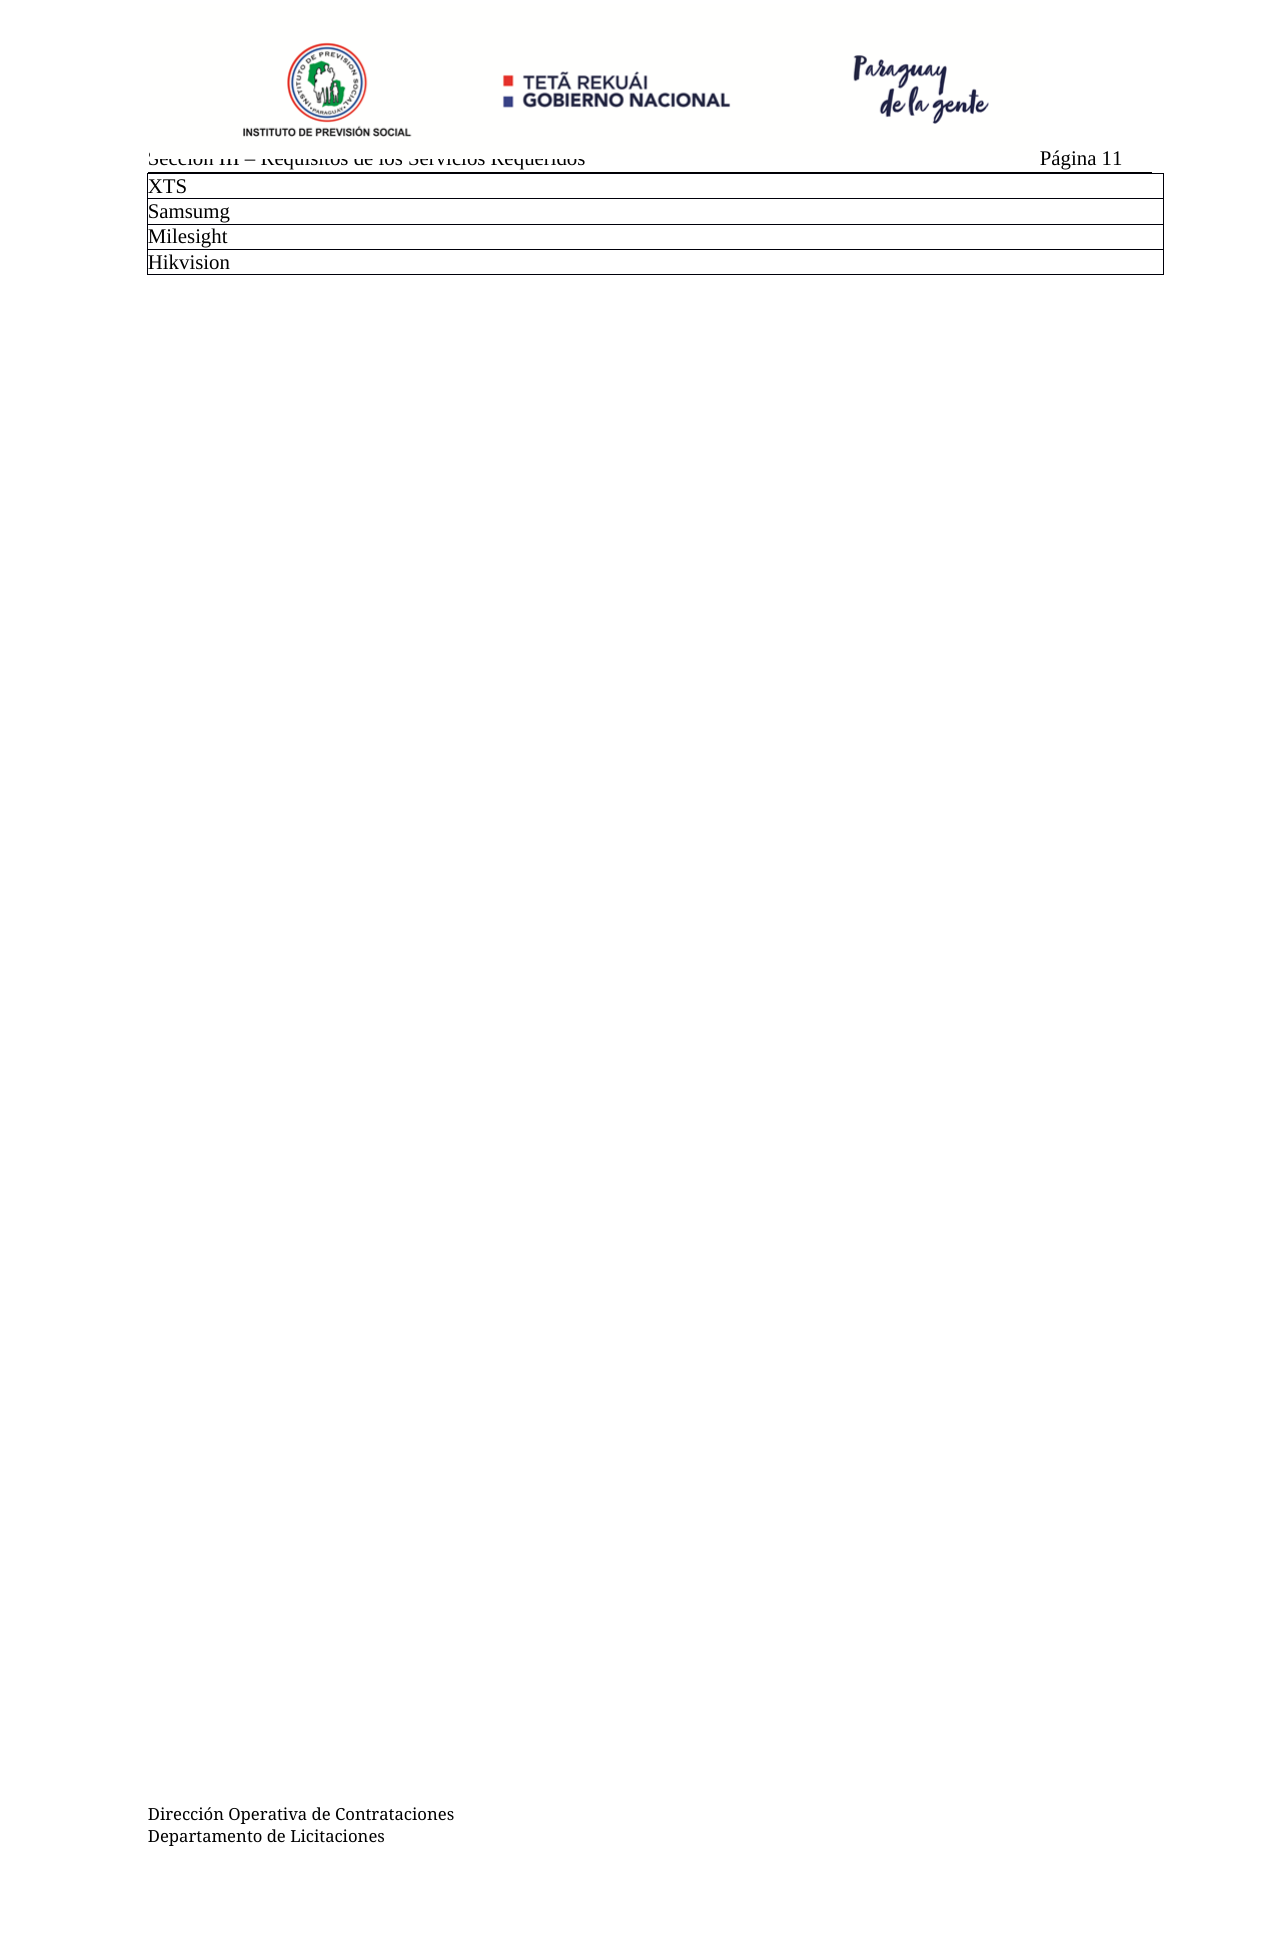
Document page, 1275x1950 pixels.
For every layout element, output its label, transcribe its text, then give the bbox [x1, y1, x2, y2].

picture [148, 4, 1039, 158]
table_cell Milesight [148, 225, 1163, 248]
table_cell XTS [148, 174, 1163, 198]
table_cell Samsumg [148, 199, 1163, 223]
table_cell Hikvision [148, 250, 1163, 274]
